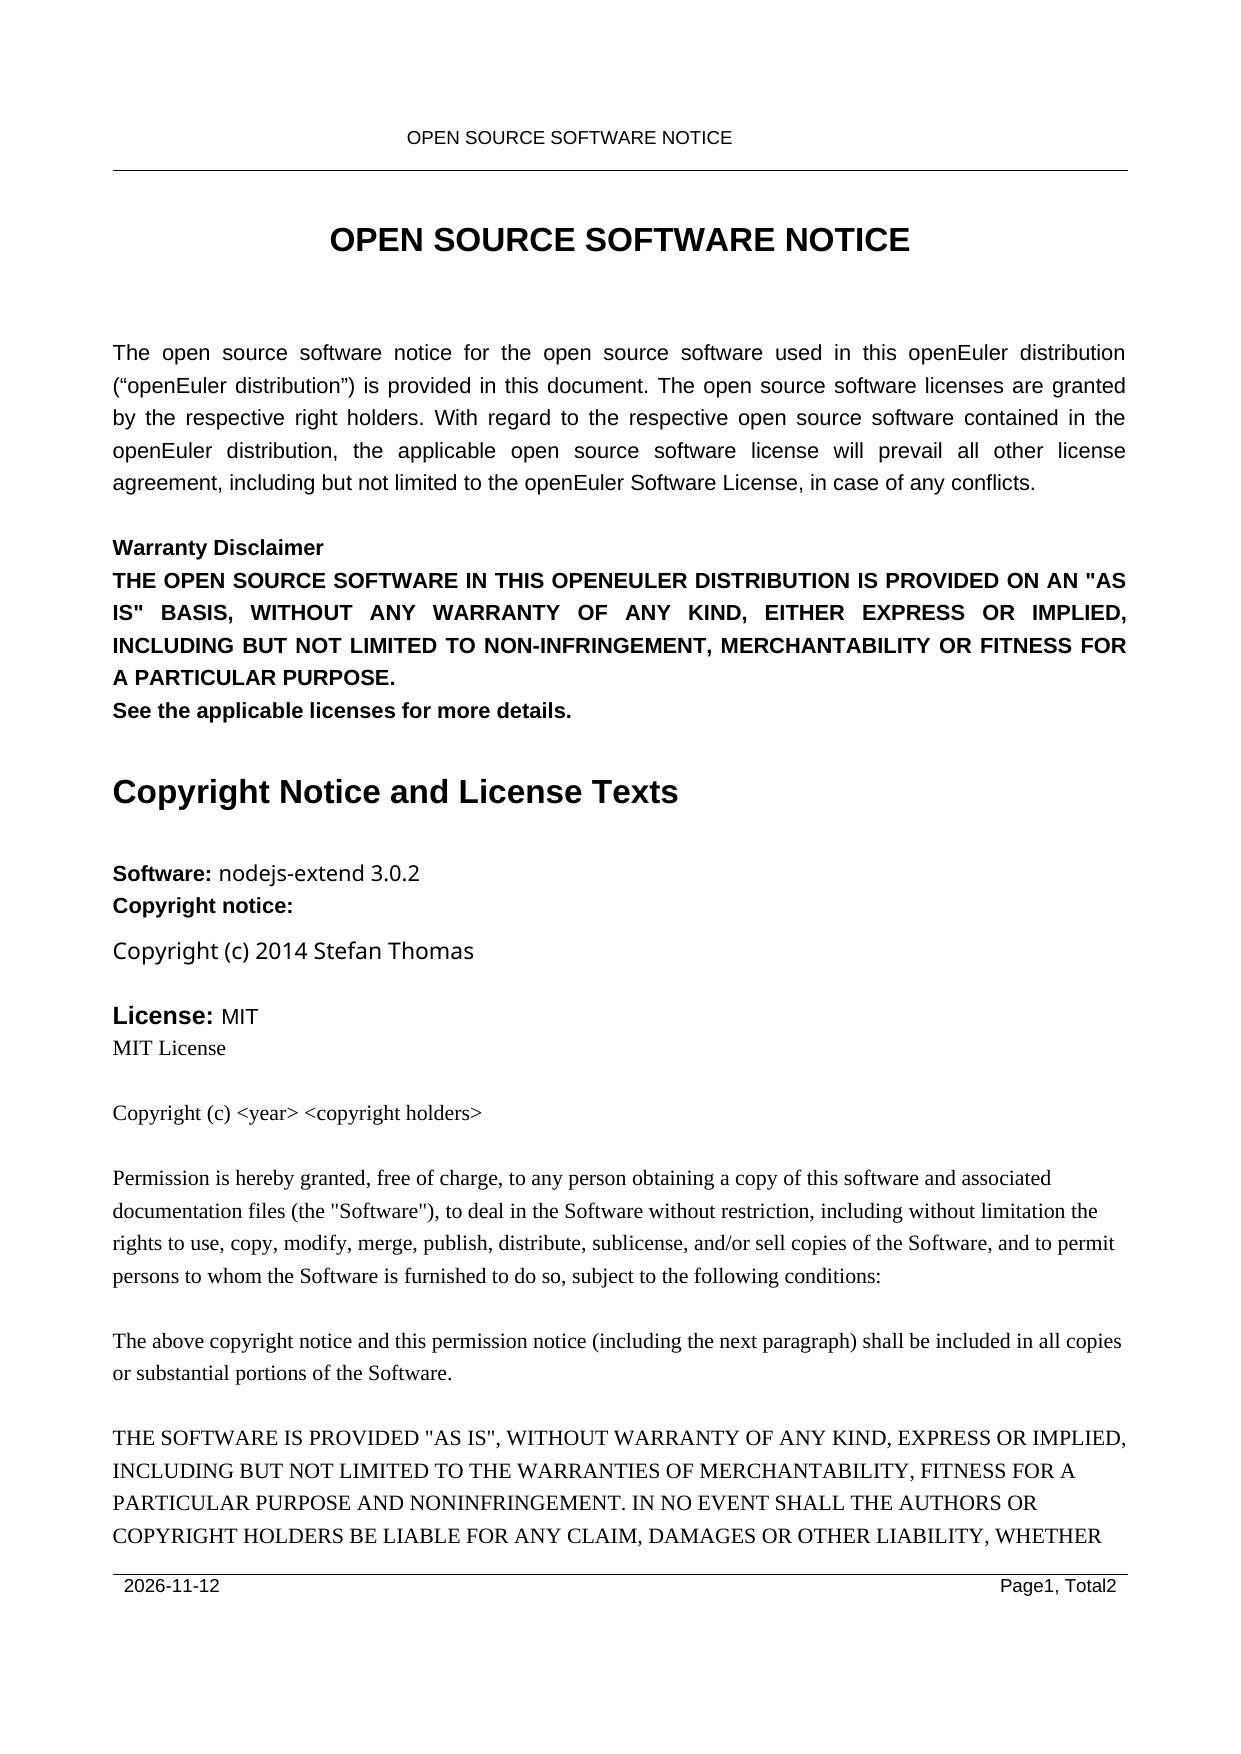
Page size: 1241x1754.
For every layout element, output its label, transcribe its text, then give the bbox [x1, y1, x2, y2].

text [112, 1031, 1128, 1551]
text License: MIT [112, 999, 1128, 1031]
text Copyright notice: [112, 889, 1128, 921]
text Copyright (c) 2014 Stefan Thomas [112, 934, 1128, 999]
text Warranty Disclaimer [112, 531, 1128, 564]
text The open source software notice for the open source software used in this openEuler distribution (“openEuler distribution”) is provided in this document. The open source software licenses are granted by the respective right holders. With regard to the respective open source software contained in the openEuler distribution, the applicable open source software license will prevail all other license agreement, including but not limited to the openEuler Software License, in case of any conflicts. [112, 336, 1128, 499]
text THE OPEN SOURCE SOFTWARE IN THIS OPENEULER DISTRIBUTION IS PROVIDED ON AN "AS IS" BASIS, WITHOUT ANY WARRANTY OF ANY KIND, EITHER EXPRESS OR IMPLIED, INCLUDING BUT NOT LIMITED TO NON-INFRINGEMENT, MERCHANTABILITY OR FITNESS FOR A PARTICULAR PURPOSE. See the applicable licenses for more details. [112, 564, 1128, 726]
title Software: nodejs-extend 3.0.2 [112, 856, 1128, 889]
text OPEN SOURCE SOFTWARE NOTICE [112, 206, 1128, 271]
text Copyright Notice and License Texts [112, 759, 1128, 824]
